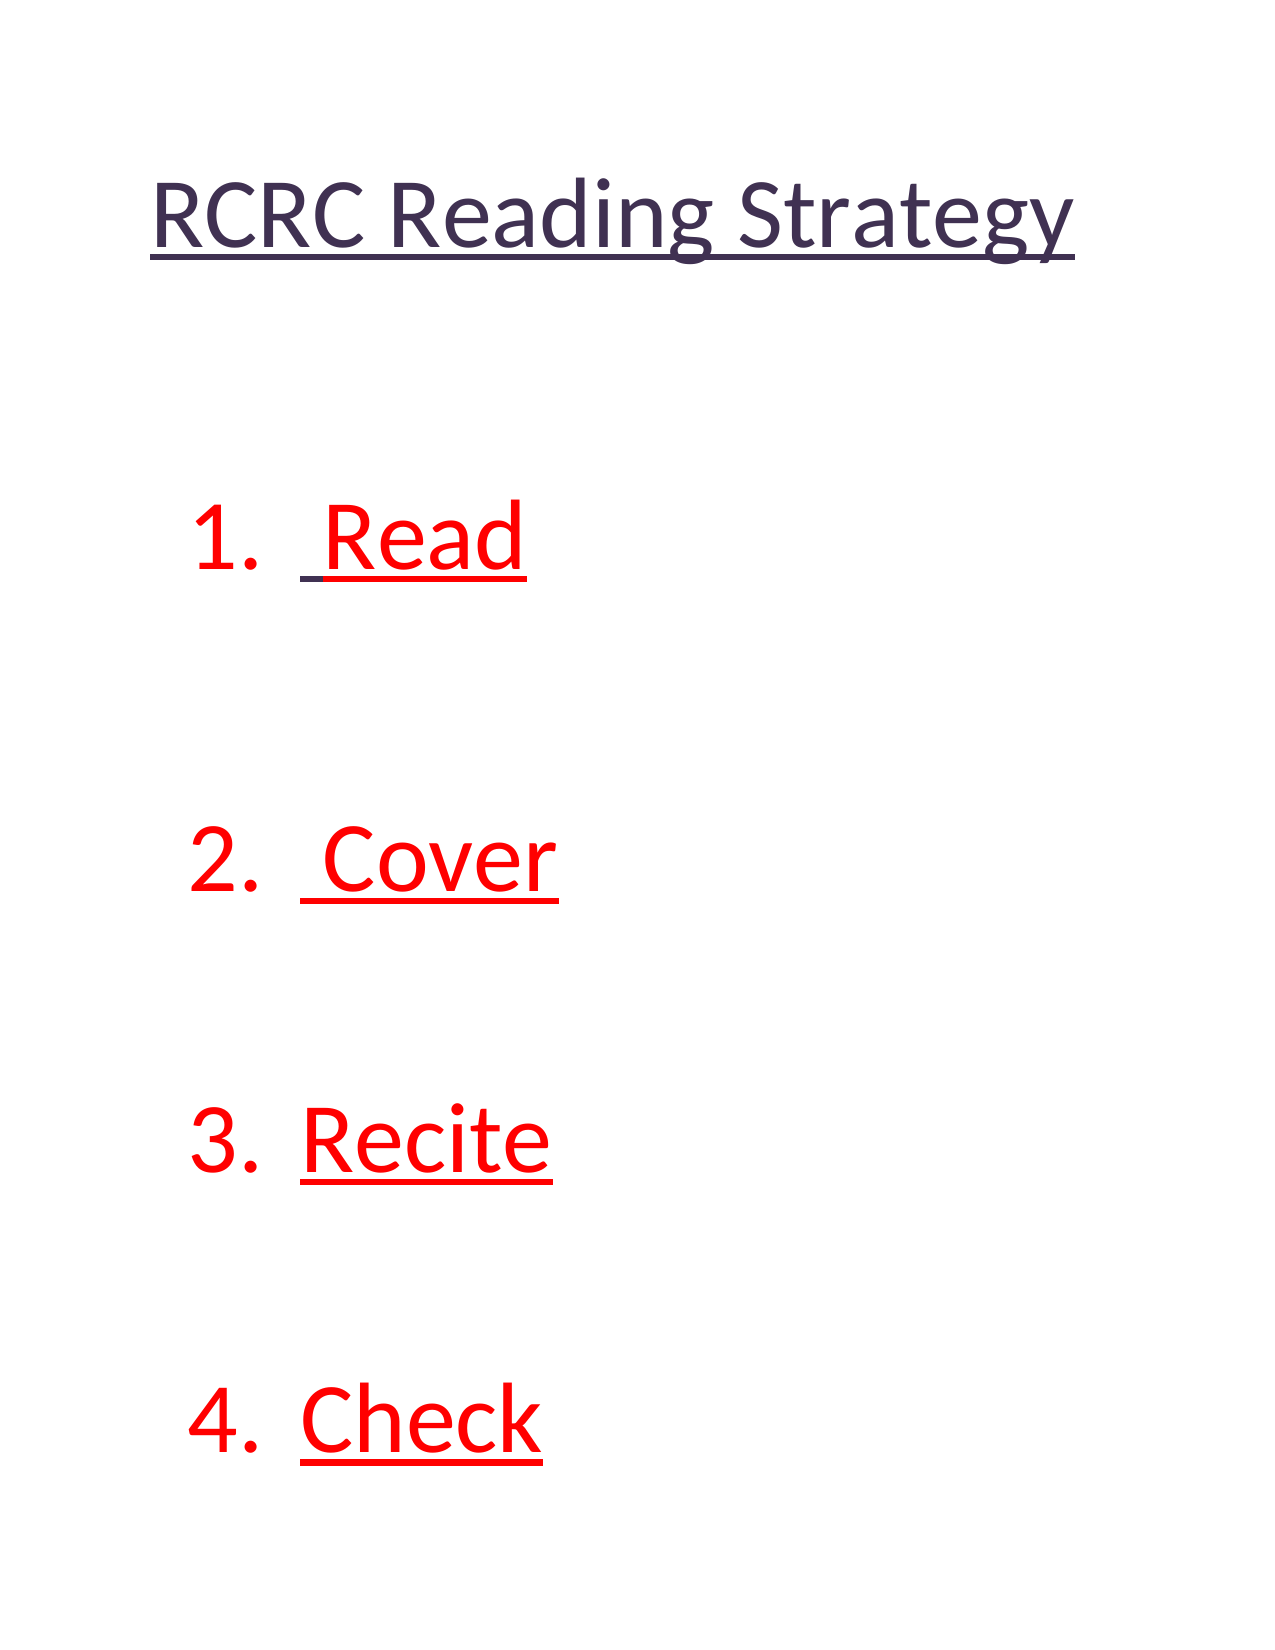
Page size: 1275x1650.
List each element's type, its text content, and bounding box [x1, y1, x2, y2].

list Recite [187, 1075, 1125, 1197]
list Read [187, 472, 1125, 594]
text RCRC Reading Strategy [150, 150, 1125, 272]
list Cover [187, 794, 1125, 917]
list Check [187, 1356, 1125, 1478]
